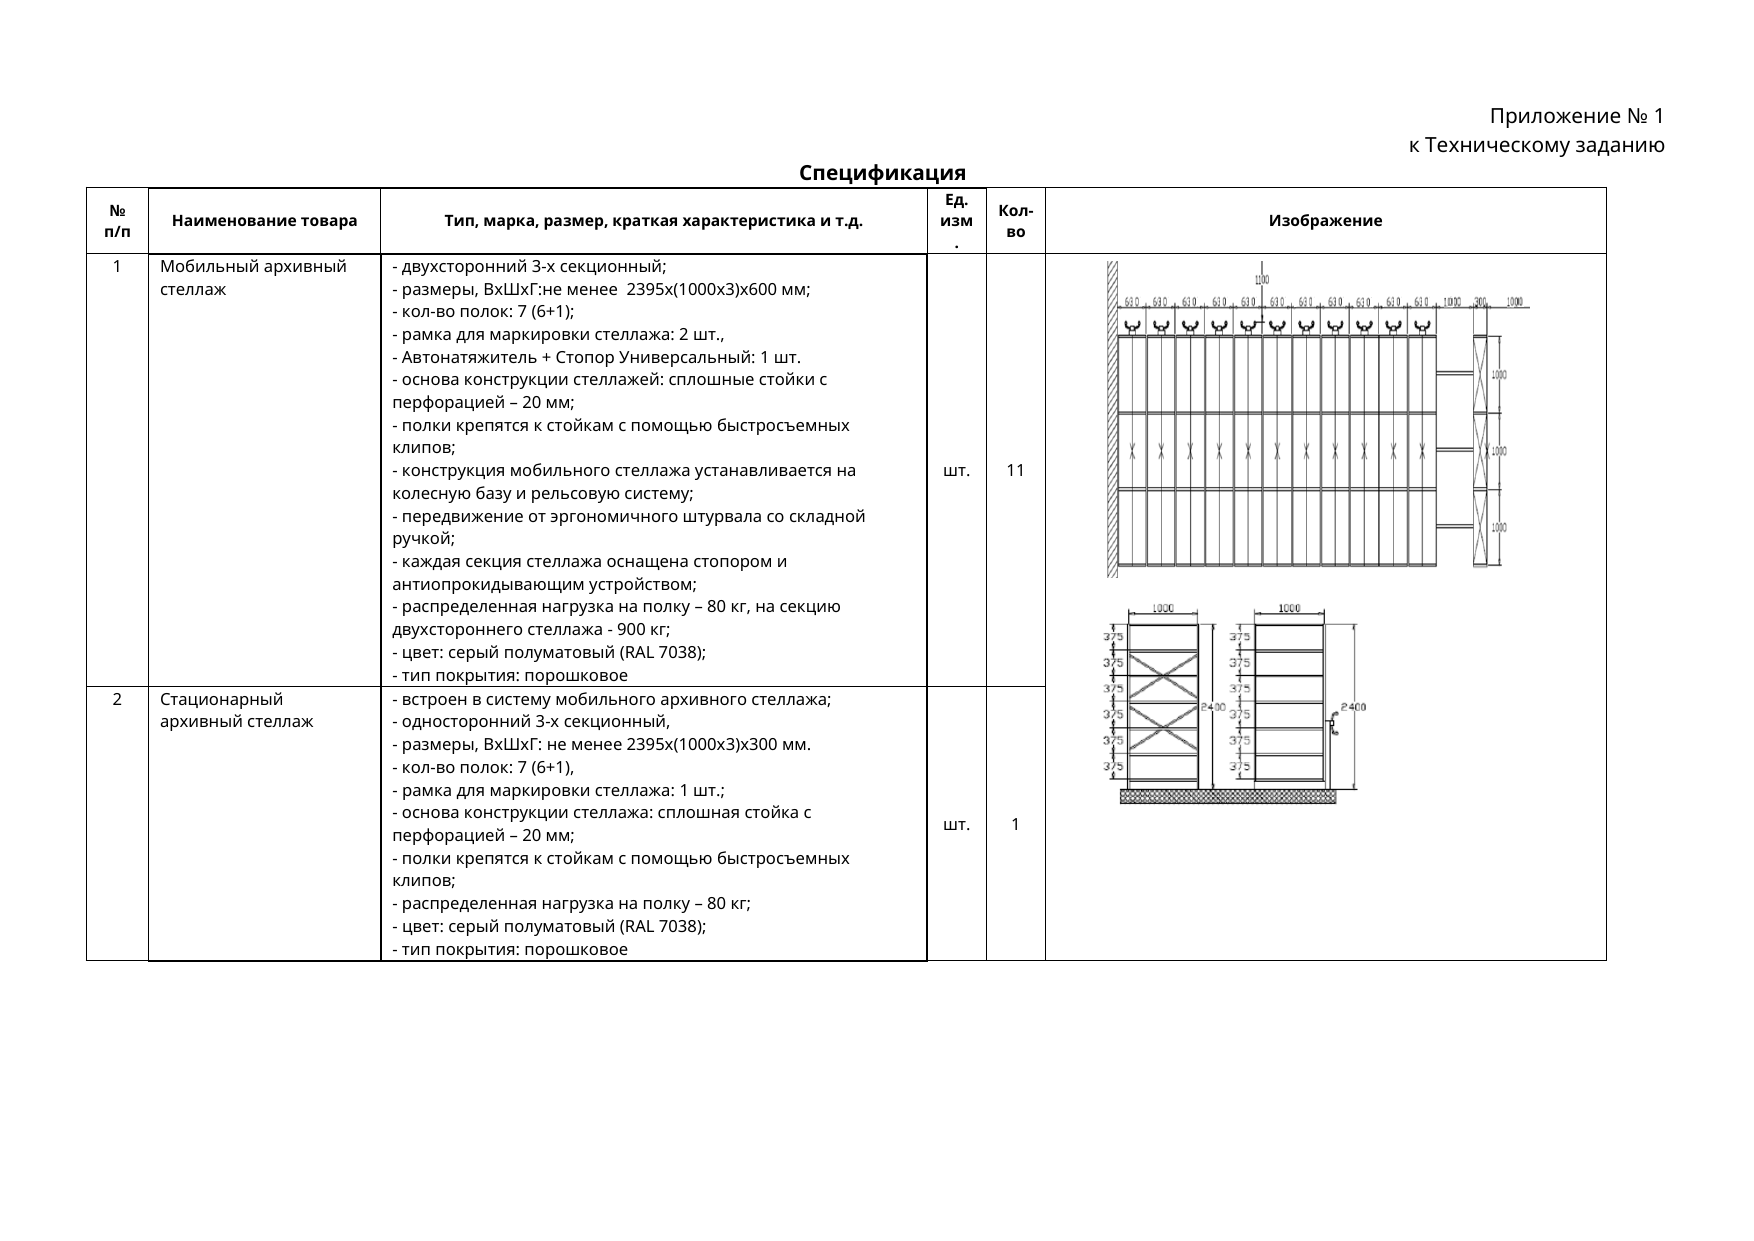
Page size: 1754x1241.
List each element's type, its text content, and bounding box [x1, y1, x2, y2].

table_header № п/п [87, 188, 148, 253]
picture [1092, 254, 1560, 578]
text Приложение № 1 [100, 101, 1665, 130]
table_cell - встроен в систему мобильного архивного стеллажа; - односторонний 3-х секционный, - размеры, ВхШхГ: не менее 2395х(1000х3)х300 мм. - кол-во полок: 7 (6+1), - рамка для маркировки стеллажа: 1 шт.; - основа конструкции стеллажа: сплошная стойка с перфорацией – 20 мм; - полки крепятся к стойкам с помощью быстросъемных клипов; - распределенная нагрузка на полку – 80 кг; - цвет: серый полуматовый (RAL 7038); - тип покрытия: порошковое [382, 687, 926, 960]
table_cell шт. [928, 687, 986, 960]
table_cell - двухсторонний 3-х секционный; - размеры, ВхШхГ:не менее 2395х(1000х3)х600 мм; - кол-во полок: 7 (6+1); - рамка для маркировки стеллажа: 2 шт., - Автонатяжитель + Стопор Универсальный: 1 шт. - основа конструкции стеллажей: сплошные стойки с перфорацией – 20 мм; - полки крепятся к стойкам с помощью быстросъемных клипов; - конструкция мобильного стеллажа устанавливается на колесную базу и рельсовую систему; - передвижение от эргономичного штурвала со складной ручкой; - каждая секция стеллажа оснащена стопором и антиопрокидывающим устройством; - распределенная нагрузка на полку – 80 кг, на секцию двухстороннего стеллажа - 900 кг; - цвет: серый полуматовый (RAL 7038); - тип покрытия: порошковое [382, 255, 926, 686]
table_cell 2 [87, 687, 148, 960]
table_cell Стационарный архивный стеллаж [149, 687, 380, 960]
table_cell 1 [87, 254, 148, 686]
table_header Тип, марка, размер, краткая характеристика и т.д. [381, 189, 927, 253]
table_header Кол-во [987, 188, 1045, 253]
text к Техническому заданию [100, 130, 1665, 158]
table_cell [1046, 254, 1606, 960]
text Спецификация [100, 158, 1665, 187]
table_cell 11 [987, 254, 1045, 686]
table_header Ед. изм. [928, 189, 986, 253]
table_cell Мобильный архивный стеллаж [149, 255, 380, 686]
table_header Наименование товара [149, 189, 380, 253]
table_cell шт. [928, 254, 986, 686]
table_header Изображение [1046, 188, 1606, 253]
table_cell 1 [987, 687, 1045, 960]
